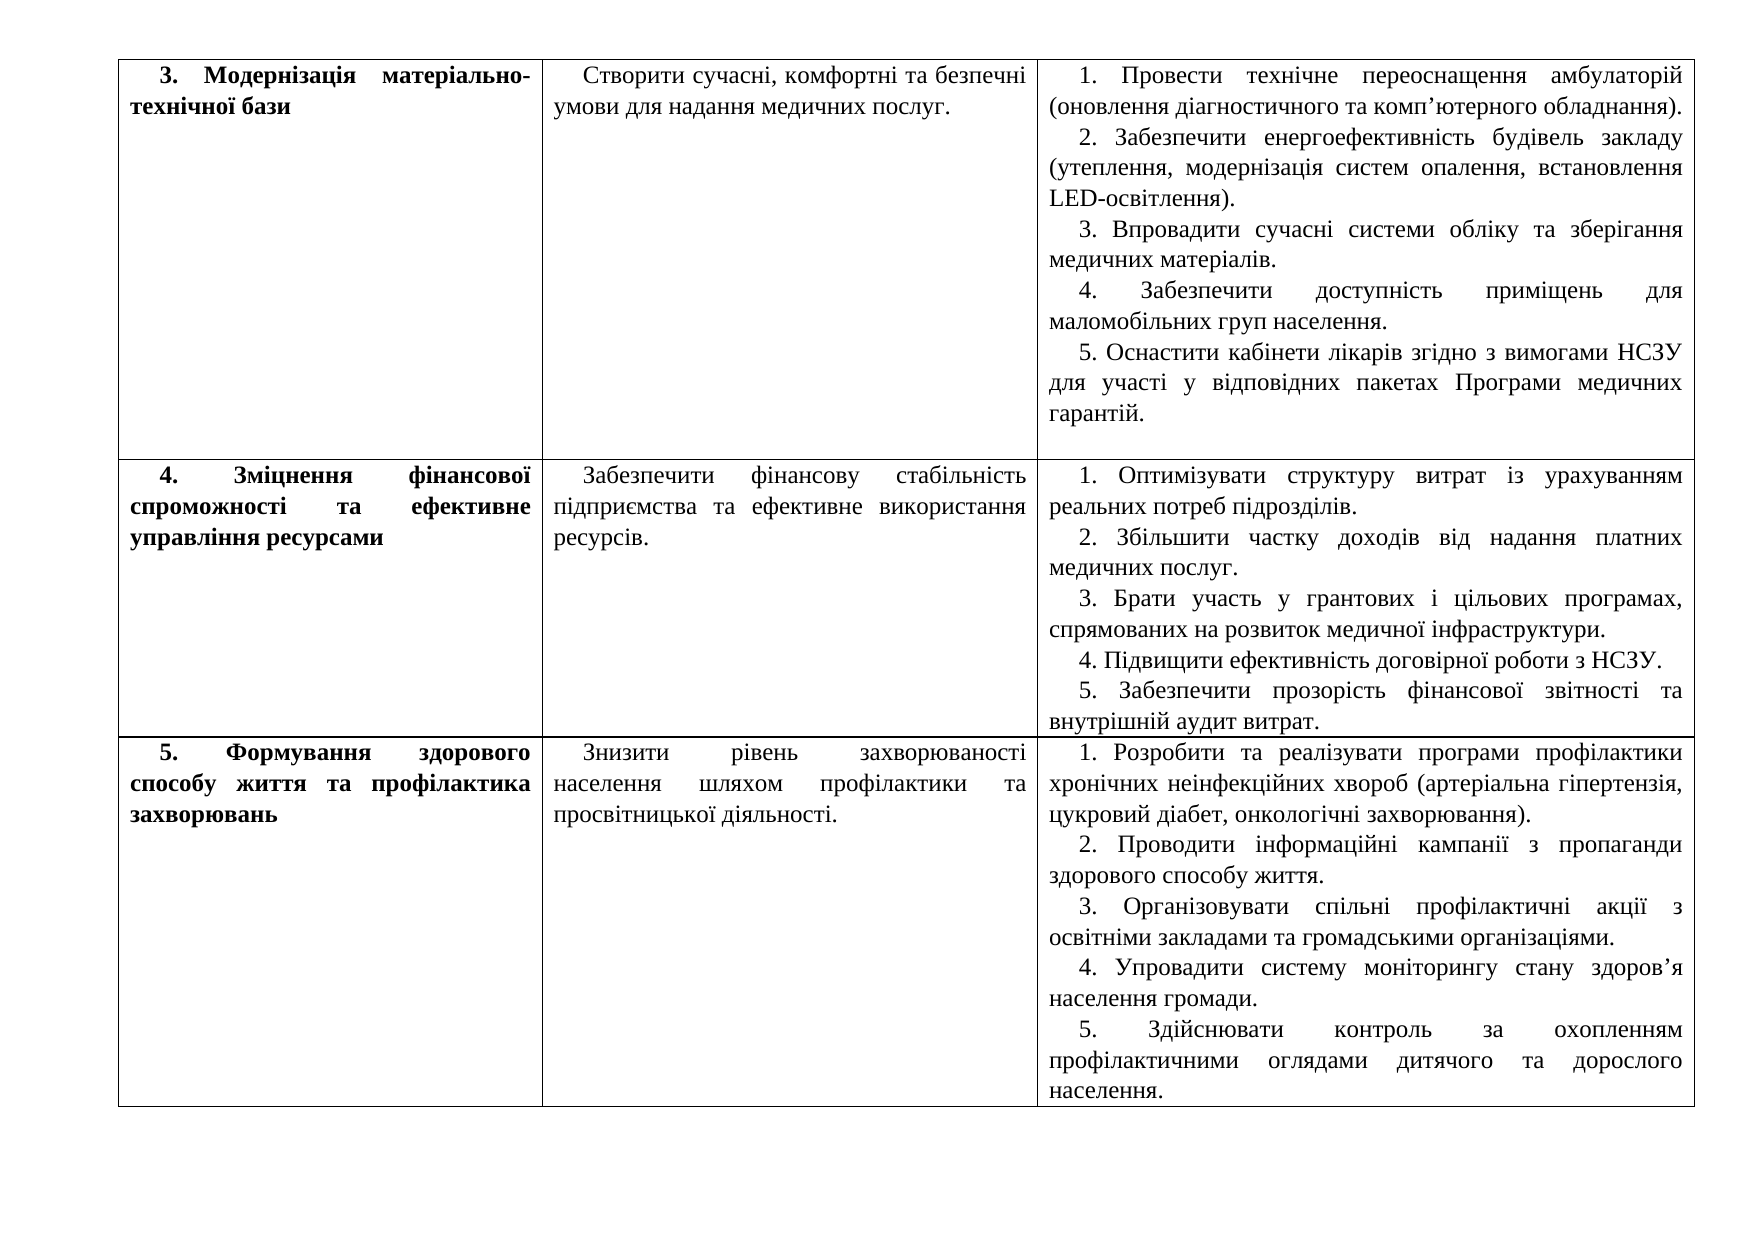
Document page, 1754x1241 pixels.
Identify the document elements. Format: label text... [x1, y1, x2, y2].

table_cell 1. Провести технічне переоснащення амбулаторій (оновлення діагностичного та комп’ютерного обладнання). 2. Забезпечити енергоефективність будівель закладу (утеплення, модернізація систем опалення, встановлення LED-освітлення). 3. Впровадити сучасні системи обліку та зберігання медичних матеріалів. 4. Забезпечити доступність приміщень для маломобільних груп населення. 5. Оснастити кабінети лікарів згідно з вимогами НСЗУ для участі у відповідних пакетах Програми медичних гарантій. [1038, 60, 1694, 459]
table_cell 1. Розробити та реалізувати програми профілактики хронічних неінфекційних хвороб (артеріальна гіпертензія, цукровий діабет, онкологічні захворювання). 2. Проводити інформаційні кампанії з пропаганди здорового способу життя. 3. Організовувати спільні профілактичні акції з освітніми закладами та громадськими організаціями. 4. Упровадити систему моніторингу стану здоров’я населення громади. 5. Здійснювати контроль за охопленням профілактичними оглядами дитячого та дорослого населення. [1038, 738, 1694, 1106]
table_cell 3. Модернізація матеріально-технічної бази [119, 60, 542, 459]
table_cell Забезпечити фінансову стабільність підприємства та ефективне використання ресурсів. [543, 460, 1037, 736]
table_cell 1. Оптимізувати структуру витрат із урахуванням реальних потреб підрозділів. 2. Збільшити частку доходів від надання платних медичних послуг. 3. Брати участь у грантових і цільових програмах, спрямованих на розвиток медичної інфраструктури. 4. Підвищити ефективність договірної роботи з НСЗУ. 5. Забезпечити прозорість фінансової звітності та внутрішній аудит витрат. [1038, 460, 1694, 736]
table_cell 5. Формування здорового способу життя та профілактика захворювань [119, 738, 542, 1106]
table_cell Створити сучасні, комфортні та безпечні умови для надання медичних послуг. [543, 60, 1037, 459]
table_cell 4. Зміцнення фінансової спроможності та ефективне управління ресурсами [119, 460, 542, 736]
table_cell Знизити рівень захворюваності населення шляхом профілактики та просвітницької діяльності. [543, 738, 1037, 1106]
